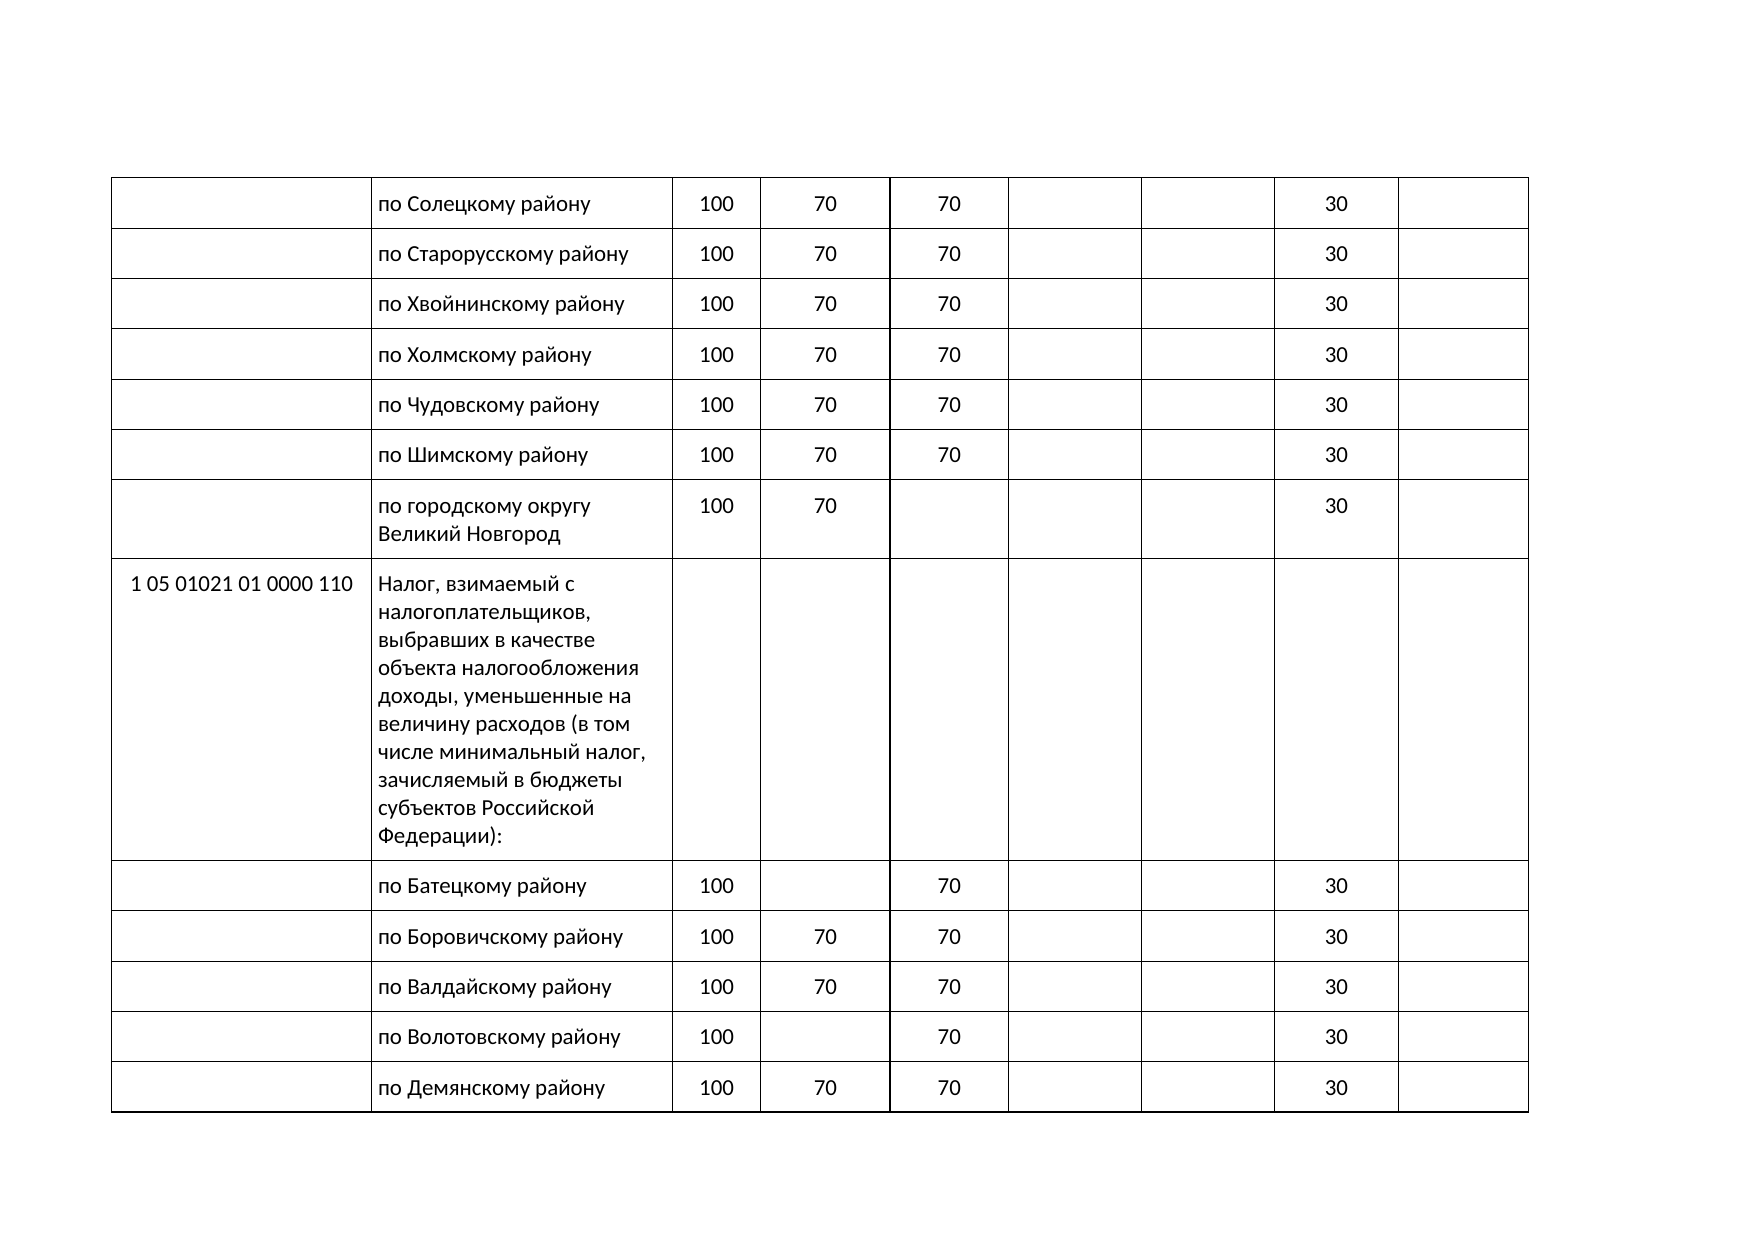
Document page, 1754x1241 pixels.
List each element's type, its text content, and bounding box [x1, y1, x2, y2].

table_cell 70 [891, 962, 1008, 1011]
table_cell 100 [673, 229, 760, 278]
table_cell [1142, 480, 1274, 557]
table_cell 30 [1275, 279, 1398, 328]
table_cell по Батецкому району [372, 861, 672, 910]
table_cell по Боровичскому району [372, 911, 672, 961]
table_cell [891, 480, 1008, 557]
table_cell 30 [1275, 178, 1398, 227]
table_cell 100 [673, 962, 760, 1011]
table_cell [1142, 279, 1274, 328]
table_cell [1009, 911, 1141, 961]
table_cell 70 [891, 861, 1008, 910]
table_cell 70 [761, 279, 889, 328]
table_cell 70 [761, 178, 889, 227]
table_cell 70 [761, 380, 889, 429]
table_cell [891, 559, 1008, 860]
table_cell 100 [673, 1012, 760, 1061]
table_cell по Шимскому району [372, 430, 672, 479]
table_cell [1009, 559, 1141, 860]
table_cell 30 [1275, 480, 1398, 557]
table_cell [1142, 229, 1274, 278]
table_cell [1142, 911, 1274, 961]
table_cell 70 [891, 279, 1008, 328]
table_cell 70 [891, 380, 1008, 429]
table_cell [112, 229, 371, 278]
table_cell [1399, 279, 1528, 328]
table_cell 70 [761, 229, 889, 278]
table_cell [1142, 329, 1274, 378]
table_cell [1399, 430, 1528, 479]
table_cell по городскому округу Великий Новгород [372, 480, 672, 557]
table_cell по Демянскому району [372, 1062, 672, 1111]
table_cell 70 [761, 480, 889, 557]
table_cell [1142, 861, 1274, 910]
table_cell [1399, 962, 1528, 1011]
table_cell 70 [891, 1012, 1008, 1061]
table_cell по Валдайскому району [372, 962, 672, 1011]
table_cell [1009, 329, 1141, 378]
table_cell 70 [891, 430, 1008, 479]
table_cell 1 05 01021 01 0000 110 [112, 559, 371, 860]
table_cell [112, 178, 371, 227]
table_cell [1399, 1012, 1528, 1061]
table_cell [1009, 279, 1141, 328]
table_cell [1009, 962, 1141, 1011]
table_cell по Хвойнинскому району [372, 279, 672, 328]
table_cell 100 [673, 178, 760, 227]
table_cell 30 [1275, 962, 1398, 1011]
table_cell [112, 480, 371, 557]
table_cell [112, 380, 371, 429]
table_cell по Волотовскому району [372, 1012, 672, 1061]
table_cell [1399, 480, 1528, 557]
table_cell 70 [761, 962, 889, 1011]
table_cell [673, 559, 760, 860]
table_cell 30 [1275, 861, 1398, 910]
table_cell [112, 1062, 371, 1111]
table_cell [112, 329, 371, 378]
table_cell [1399, 1062, 1528, 1111]
table_cell [1009, 1012, 1141, 1061]
table_cell 30 [1275, 1062, 1398, 1111]
table_cell 70 [891, 1062, 1008, 1111]
table_cell [1142, 962, 1274, 1011]
table_cell 70 [891, 229, 1008, 278]
table_cell 30 [1275, 380, 1398, 429]
table_cell Налог, взимаемый с налогоплательщиков, выбравших в качестве объекта налогообложения доходы, уменьшенные на величину расходов (в том числе минимальный налог, зачисляемый в бюджеты субъектов Российской Федерации): [372, 559, 672, 860]
table_cell [112, 962, 371, 1011]
table_cell 30 [1275, 430, 1398, 479]
table_cell 30 [1275, 229, 1398, 278]
table_cell по Чудовскому району [372, 380, 672, 429]
table_cell [1009, 178, 1141, 227]
table_cell [112, 911, 371, 961]
table_cell [1399, 911, 1528, 961]
table_cell [761, 559, 889, 860]
table_cell 30 [1275, 911, 1398, 961]
table_cell [1399, 178, 1528, 227]
table_cell [1009, 229, 1141, 278]
table_cell 100 [673, 1062, 760, 1111]
table_cell 30 [1275, 329, 1398, 378]
table_cell [112, 279, 371, 328]
table_cell [1142, 1062, 1274, 1111]
table_cell [761, 1012, 889, 1061]
table_cell [1142, 380, 1274, 429]
table_cell [1009, 380, 1141, 429]
table_cell 70 [761, 329, 889, 378]
table_cell [1399, 229, 1528, 278]
table_cell [1142, 178, 1274, 227]
table_cell [1009, 430, 1141, 479]
table_cell [1142, 559, 1274, 860]
table_cell [1009, 1062, 1141, 1111]
table_cell [1009, 480, 1141, 557]
table_cell 70 [891, 178, 1008, 227]
table_cell [761, 861, 889, 910]
table_cell [1009, 861, 1141, 910]
table_cell 100 [673, 380, 760, 429]
table_cell 70 [891, 911, 1008, 961]
table_cell 70 [761, 911, 889, 961]
table_cell [1399, 861, 1528, 910]
table_cell 30 [1275, 1012, 1398, 1061]
table_cell [112, 861, 371, 910]
table_cell 100 [673, 861, 760, 910]
table_cell [1399, 380, 1528, 429]
table_cell по Старорусскому району [372, 229, 672, 278]
table_cell [112, 430, 371, 479]
table_cell [1399, 329, 1528, 378]
table_cell [1275, 559, 1398, 860]
table_cell [112, 1012, 371, 1061]
table_cell 100 [673, 480, 760, 557]
table_cell по Солецкому району [372, 178, 672, 227]
table_cell [1399, 559, 1528, 860]
table_cell 70 [761, 1062, 889, 1111]
table_cell 100 [673, 430, 760, 479]
table_cell 70 [761, 430, 889, 479]
table_cell 100 [673, 329, 760, 378]
table_cell 100 [673, 911, 760, 961]
table_cell по Холмскому району [372, 329, 672, 378]
table_cell 70 [891, 329, 1008, 378]
table_cell [1142, 1012, 1274, 1061]
table_cell [1142, 430, 1274, 479]
table_cell 100 [673, 279, 760, 328]
